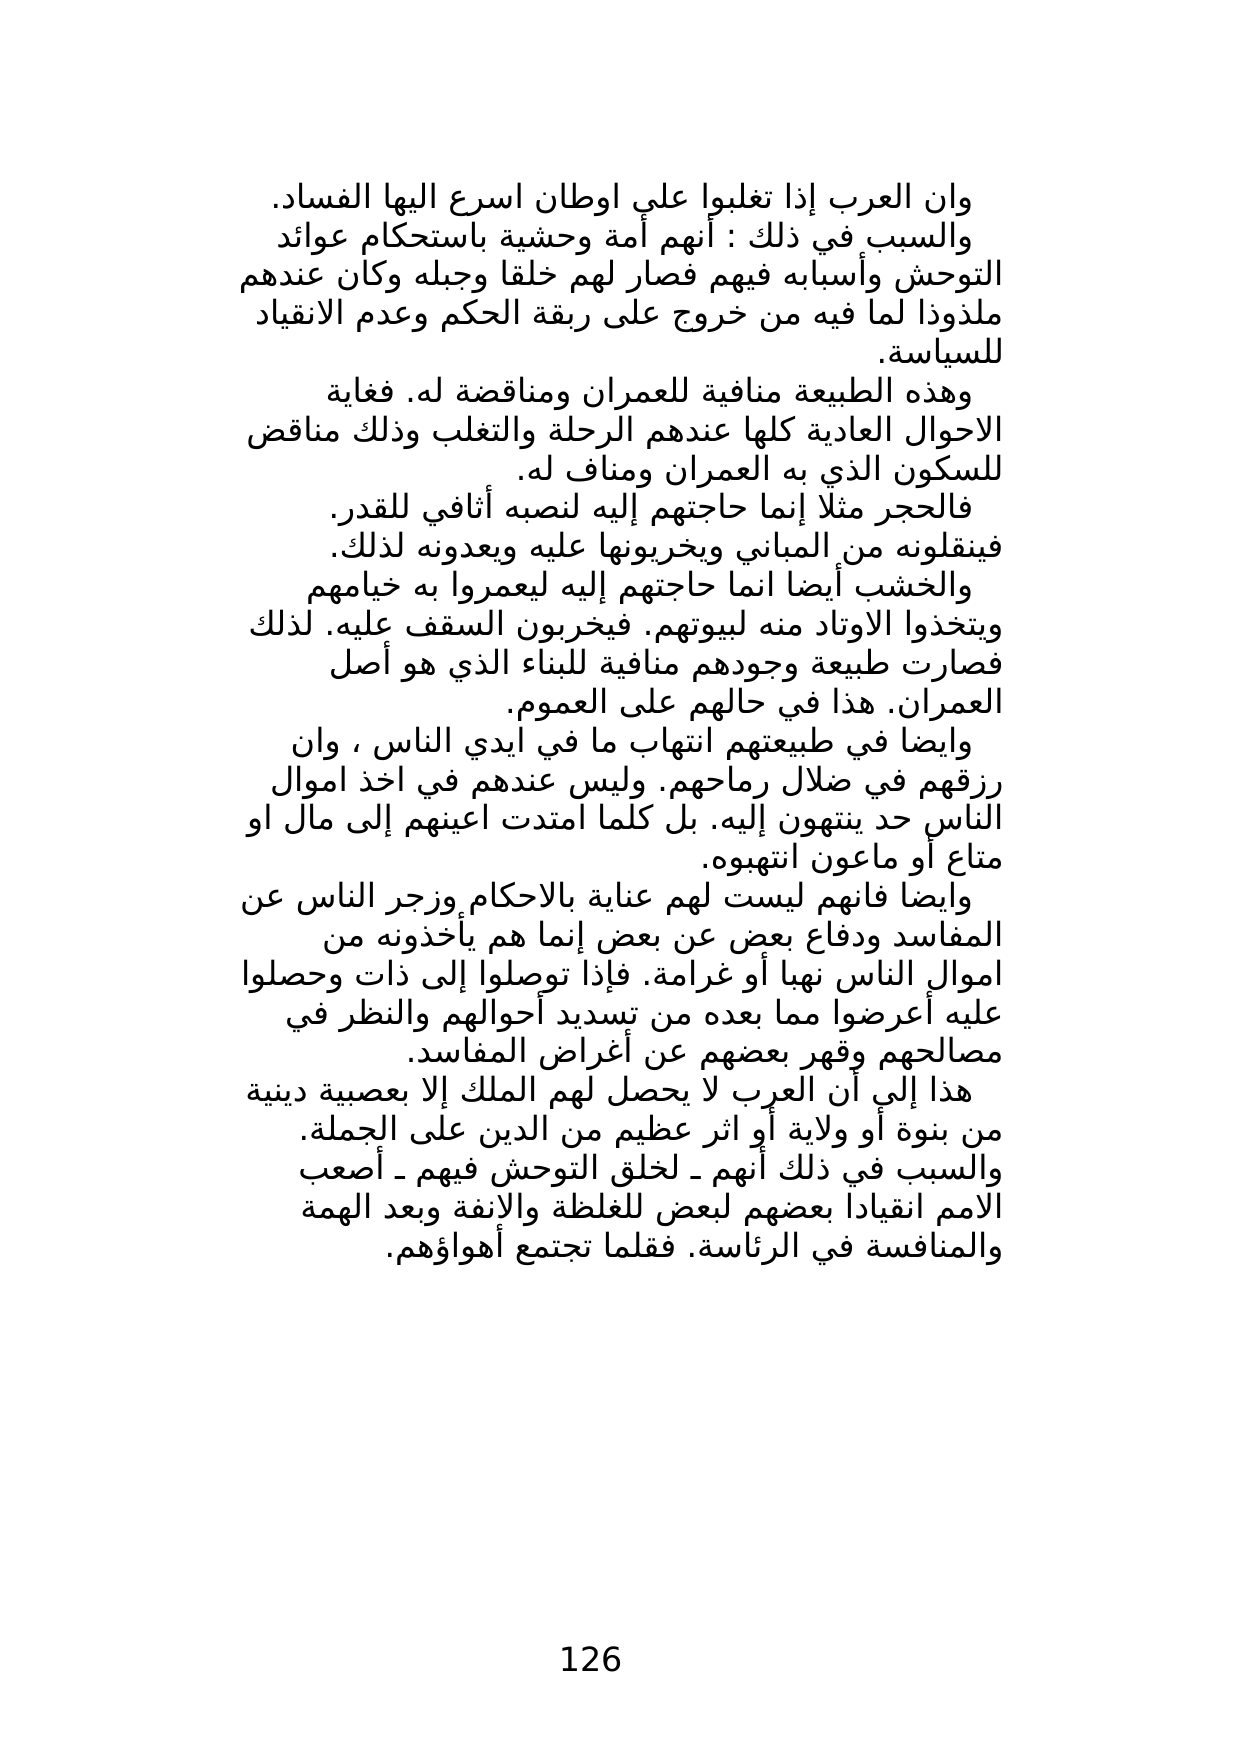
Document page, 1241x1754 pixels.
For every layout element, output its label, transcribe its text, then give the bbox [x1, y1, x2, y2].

text والخشب أيضا انما حاجتهم إليه ليعمروا به خيامهم ويتخذوا الاوتاد منه لبيوتهم. فيخربون السقف عليه. لذلك فصارت طبيعة وجودهم منافية للبناء الذي هو أصل العمران. هذا في حالهم على العموم. [236, 566, 1004, 721]
text فالحجر مثلا إنما حاجتهم إليه لنصبه أثافي للقدر. فينقلونه من المباني ويخريونها عليه ويعدونه لذلك. [236, 488, 1004, 566]
text هذا إلى أن العرب لا يحصل لهم الملك إلا بعصبية دينية من بنوة أو ولاية أو اثر عظيم من الدين على الجملة. والسبب في ذلك أنهم ـ لخلق التوحش فيهم ـ أصعب الامم انقيادا بعضهم لبعض للغلظة والانفة وبعد الهمة والمنافسة في الرئاسة. فقلما تجتمع أهواؤهم. [236, 1071, 1004, 1265]
text وايضا في طبيعتهم انتهاب ما في ايدي الناس ، وان رزقهم في ضلال رماحهم. وليس عندهم في اخذ اموال الناس حد ينتهون إليه. بل كلما امتدت اعينهم إلى مال او متاع أو ماعون انتهبوه. [236, 721, 1004, 877]
text وان العرب إذا تغلبوا على اوطان اسرع اليها الفساد. [236, 177, 1004, 216]
text وايضا فانهم ليست لهم عناية بالاحكام وزجر الناس عن المفاسد ودفاع بعض عن بعض إنما هم يأخذونه من اموال الناس نهبا أو غرامة. فإذا توصلوا إلى ذات وحصلوا عليه أعرضوا مما بعده من تسديد أحوالهم والنظر في مصالحهم وقهر بعضهم عن أغراض المفاسد. [236, 877, 1004, 1071]
text وهذه الطبيعة منافية للعمران ومناقضة له. فغاية الاحوال العادية كلها عندهم الرحلة والتغلب وذلك مناقض للسكون الذي به العمران ومناف له. [236, 371, 1004, 488]
text والسبب في ذلك : أنهم أمة وحشية باستحكام عوائد التوحش وأسبابه فيهم فصار لهم خلقا وجبله وكان عندهم ملذوذا لما فيه من خروج على ربقة الحكم وعدم الانقياد للسياسة. [236, 216, 1004, 371]
